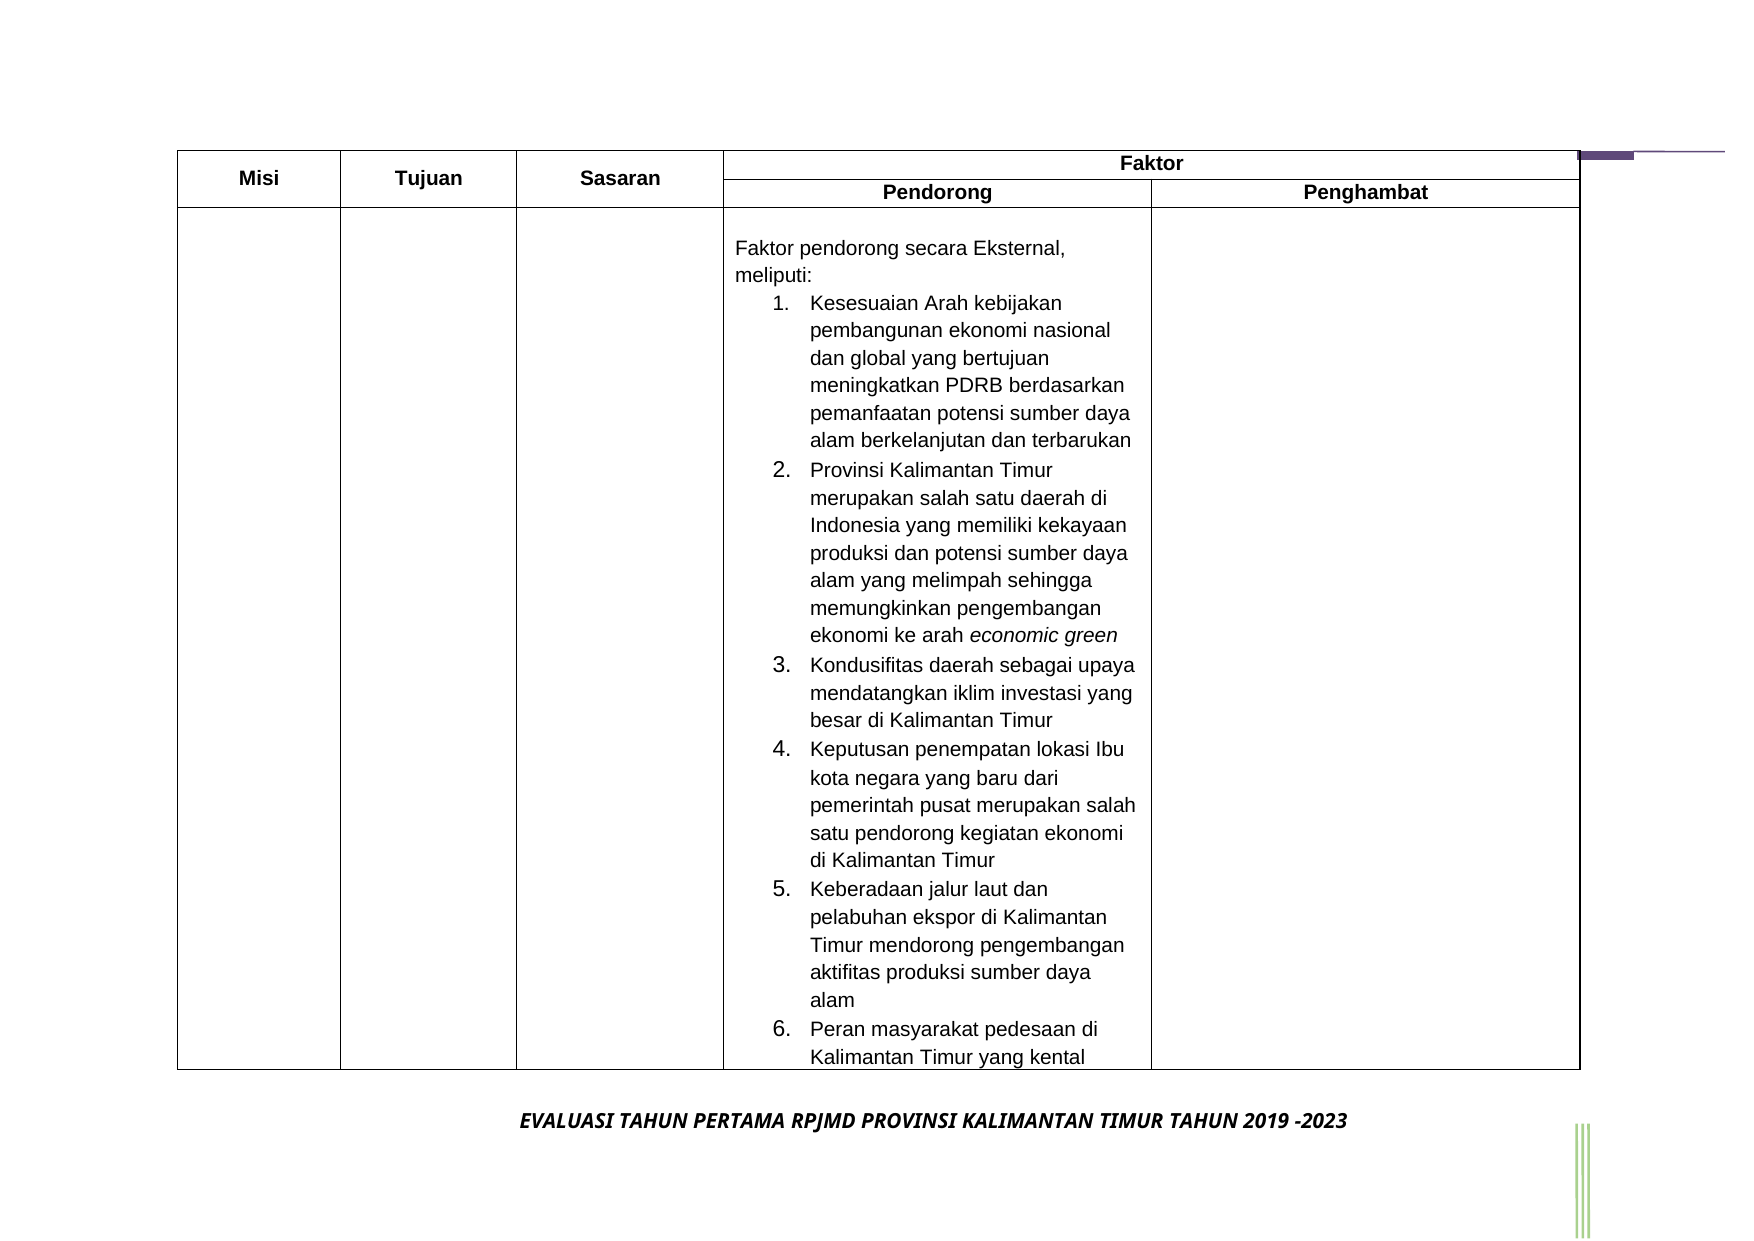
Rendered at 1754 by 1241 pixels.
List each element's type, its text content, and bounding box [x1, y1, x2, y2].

table_header Faktor [724, 151, 1579, 178]
table_header Misi [178, 151, 340, 207]
table_header Tujuan [341, 151, 516, 207]
table_cell Pendorong [724, 180, 1151, 207]
table_cell [178, 208, 340, 1069]
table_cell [1152, 208, 1579, 1069]
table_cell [724, 208, 1151, 1069]
table_header Sasaran [517, 151, 723, 207]
table_cell [341, 208, 516, 1069]
table_cell Penghambat [1152, 180, 1579, 207]
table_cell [517, 208, 723, 1069]
